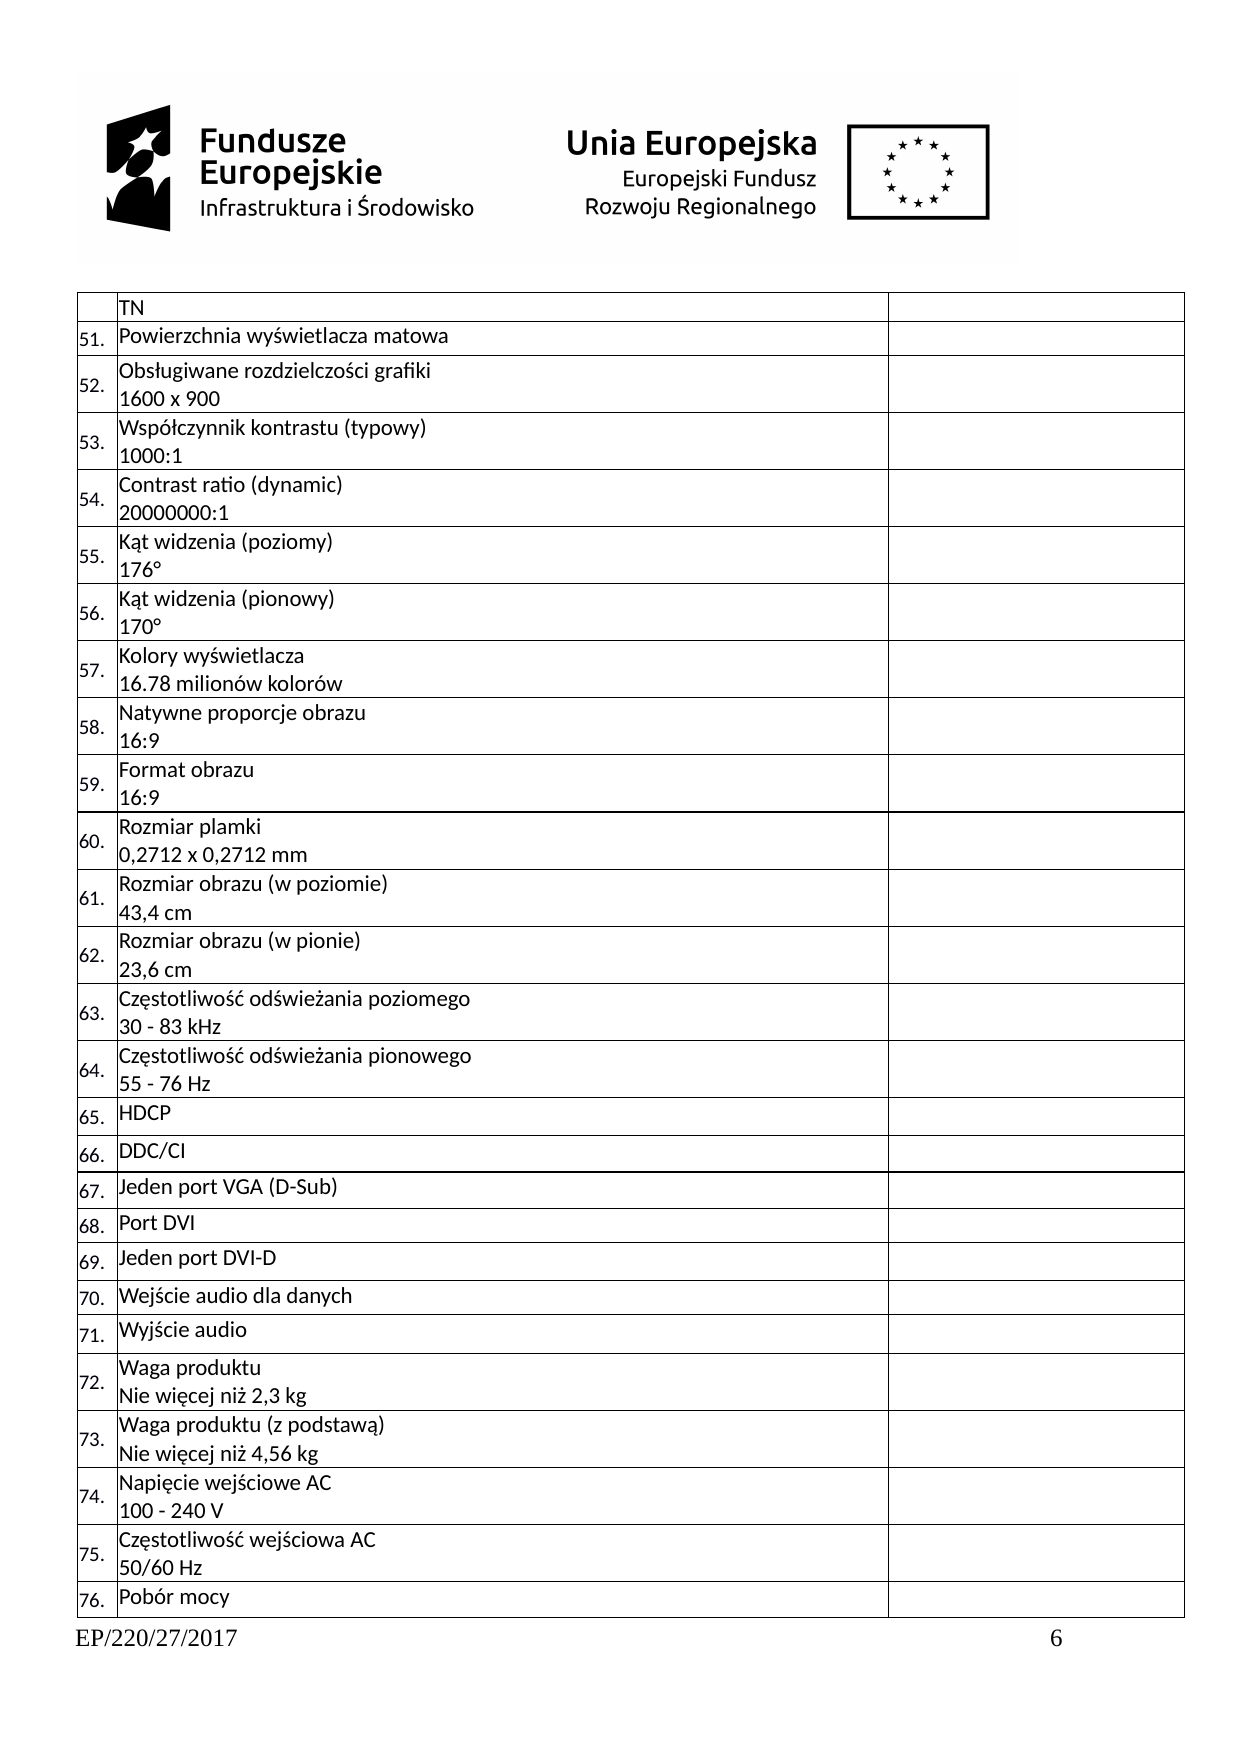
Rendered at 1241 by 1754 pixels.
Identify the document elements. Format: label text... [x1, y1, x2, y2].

table_cell Współczynnik kontrastu (typowy) 1000:1 [118, 413, 888, 469]
table_cell [78, 1041, 117, 1097]
table_cell Jeden port DVI-D [118, 1243, 888, 1280]
table_cell [78, 1582, 117, 1617]
table_cell [889, 1525, 1184, 1581]
table_cell Contrast ratio (dynamic) 20000000:1 [118, 470, 888, 526]
table_cell [78, 1354, 117, 1409]
table_cell [78, 1209, 117, 1242]
table_cell [78, 755, 117, 811]
table_cell [889, 1209, 1184, 1242]
table_cell Kolory wyświetlacza 16.78 milionów kolorów [118, 641, 888, 697]
table_cell [78, 813, 117, 868]
table_cell [889, 1243, 1184, 1280]
table_cell Rozmiar obrazu (w pionie) 23,6 cm [118, 927, 888, 983]
table_cell Częstotliwość odświeżania pionowego 55 - 76 Hz [118, 1041, 888, 1097]
table_cell Częstotliwość odświeżania poziomego 30 - 83 kHz [118, 984, 888, 1040]
table_cell Waga produktu (z podstawą) Nie więcej niż 4,56 kg [118, 1411, 888, 1467]
table_cell [889, 1041, 1184, 1097]
table_cell Kąt widzenia (pionowy) 170° [118, 584, 888, 640]
table_cell Rozmiar plamki 0,2712 x 0,2712 mm [118, 813, 888, 868]
table_cell [78, 641, 117, 697]
picture [75, 73, 1021, 263]
table_cell [78, 1411, 117, 1467]
table_cell [889, 1315, 1184, 1352]
table_cell [889, 641, 1184, 697]
table_cell [889, 1098, 1184, 1135]
table_cell Format obrazu 16:9 [118, 755, 888, 811]
table_cell Kąt widzenia (poziomy) 176° [118, 527, 888, 583]
table_cell [889, 813, 1184, 868]
table_cell [889, 1468, 1184, 1524]
table_cell [78, 584, 117, 640]
table_cell [889, 1411, 1184, 1467]
table_cell Częstotliwość wejściowa AC 50/60 Hz [118, 1525, 888, 1581]
table_cell [78, 984, 117, 1040]
table_cell [78, 293, 117, 321]
table_cell [78, 1136, 117, 1171]
table_cell Jeden port VGA (D-Sub) [118, 1173, 888, 1207]
table_cell HDCP [118, 1098, 888, 1135]
table_cell [889, 470, 1184, 526]
table_cell Port DVI [118, 1209, 888, 1242]
table_cell Technologia wyświetlacza TN [118, 293, 888, 321]
table_cell Powierzchnia wyświetlacza matowa [118, 322, 888, 355]
table_cell [889, 698, 1184, 754]
table_cell [78, 1468, 117, 1524]
table_cell [889, 584, 1184, 640]
table_cell Natywne proporcje obrazu 16:9 [118, 698, 888, 754]
table_cell Wejście audio dla danych [118, 1281, 888, 1314]
table_cell [889, 413, 1184, 469]
table_cell Napięcie wejściowe AC 100 - 240 V [118, 1468, 888, 1524]
table_cell [889, 1281, 1184, 1314]
table_cell [889, 1354, 1184, 1409]
table_cell [78, 1315, 117, 1352]
table_cell [889, 322, 1184, 355]
table_cell [889, 870, 1184, 926]
table_cell Pobór mocy Nie więcej niż 13,8 W [118, 1582, 888, 1617]
table_cell [78, 356, 117, 412]
table_cell [78, 1243, 117, 1280]
table_cell [78, 527, 117, 583]
table_cell [889, 293, 1184, 321]
table_cell [889, 927, 1184, 983]
table_cell [889, 755, 1184, 811]
table_cell [889, 1582, 1184, 1617]
table_cell Waga produktu Nie więcej niż 2,3 kg [118, 1354, 888, 1409]
table_cell Wyjście audio [118, 1315, 888, 1352]
table_cell [78, 1525, 117, 1581]
table_cell [78, 470, 117, 526]
table_cell [78, 1173, 117, 1207]
table_cell [78, 927, 117, 983]
table_cell [78, 413, 117, 469]
table_cell [78, 1281, 117, 1314]
table_cell [889, 527, 1184, 583]
table_cell [889, 356, 1184, 412]
table_cell [78, 870, 117, 926]
table_cell [78, 322, 117, 355]
table_cell [889, 1173, 1184, 1207]
table_cell DDC/CI [118, 1136, 888, 1171]
table_cell Obsługiwane rozdzielczości grafiki 1600 x 900 [118, 356, 888, 412]
table_cell [78, 698, 117, 754]
table_cell Rozmiar obrazu (w poziomie) 43,4 cm [118, 870, 888, 926]
table_cell [78, 1098, 117, 1135]
table_cell [889, 1136, 1184, 1171]
table_cell [889, 984, 1184, 1040]
